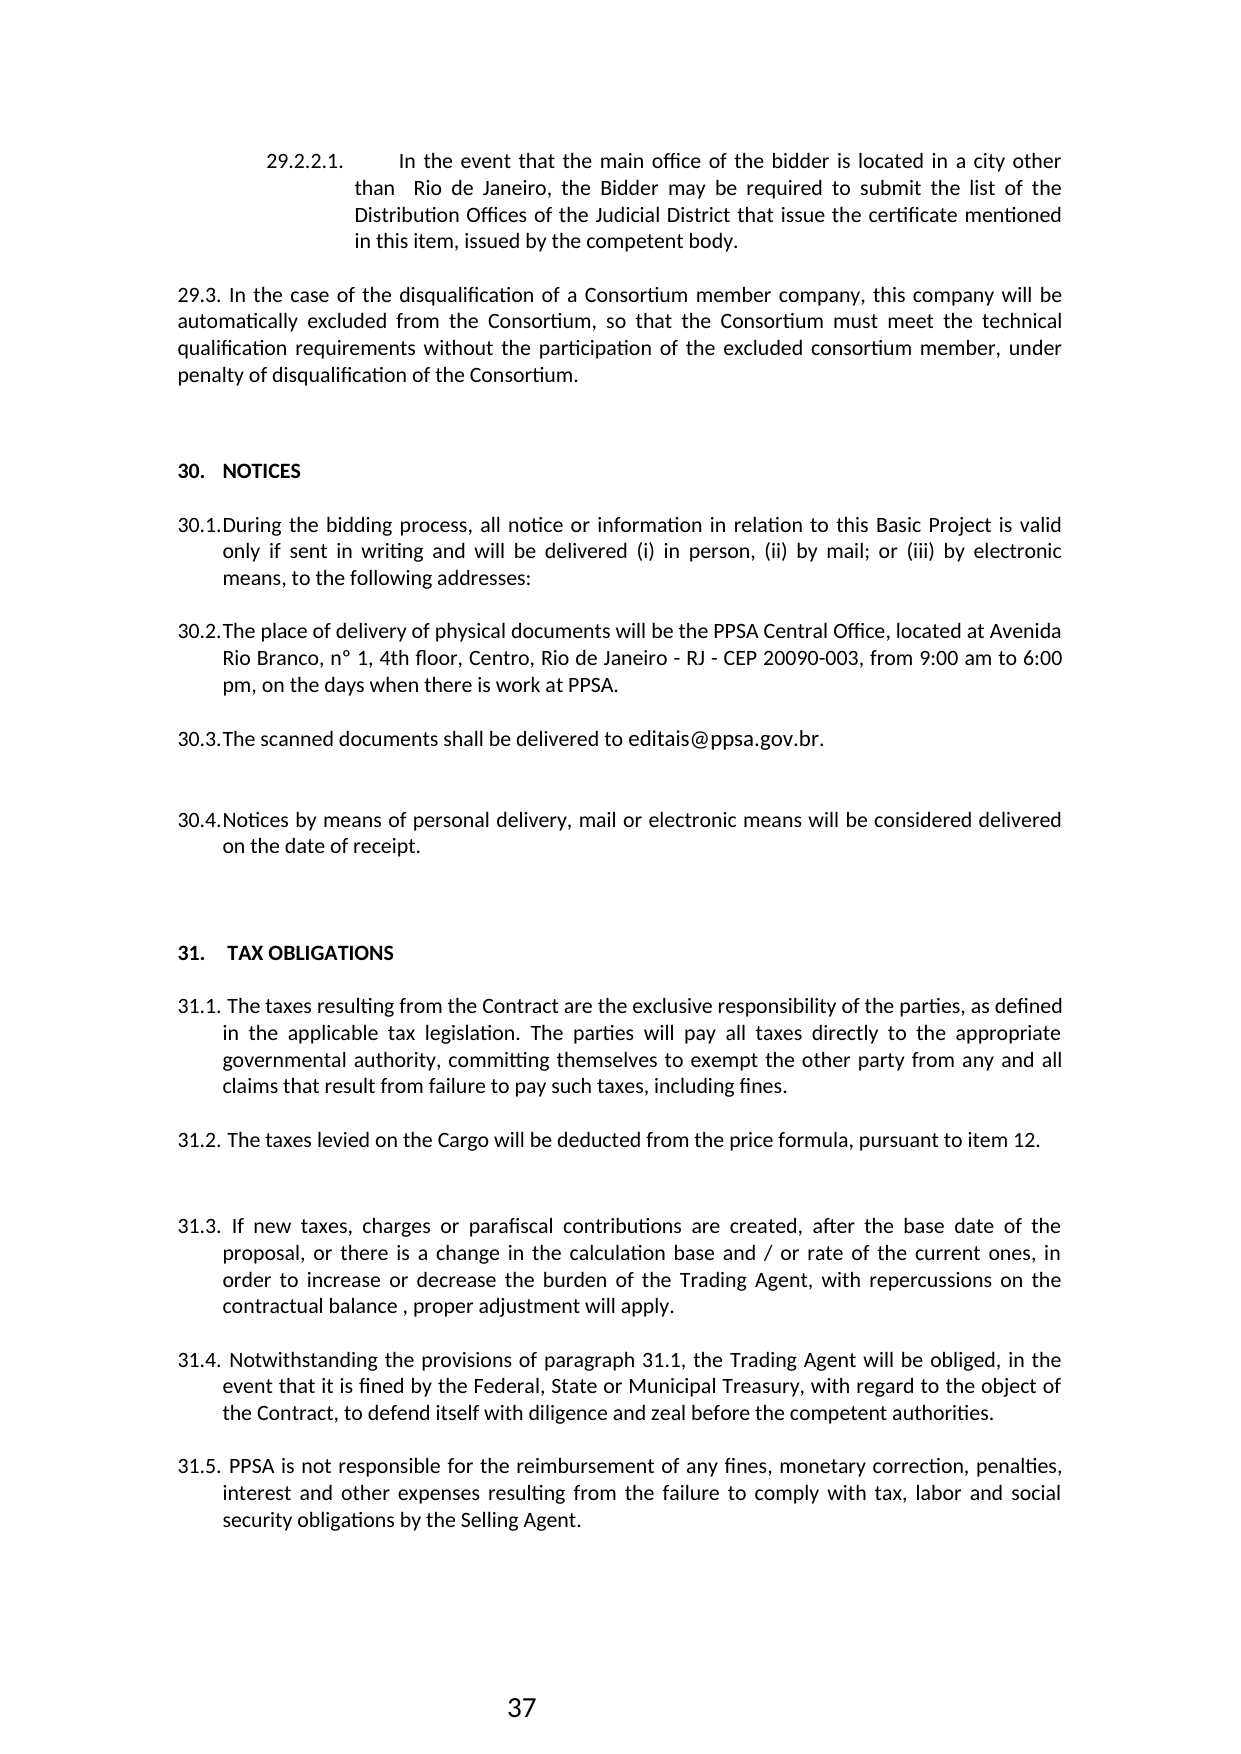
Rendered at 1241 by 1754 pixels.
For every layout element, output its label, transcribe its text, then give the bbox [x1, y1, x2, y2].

list Notices by means of personal delivery, mail or electronic means will be considered delivered on the date of receipt. [177, 806, 1063, 859]
list In the event that the main office of the bidder is located in a city other than Rio de Janeiro, the Bidder may be required to submit the list of the Distribution Offices of the Judicial District that issue the certificate mentioned in this item, issued by the competent body. [266, 148, 1063, 254]
list PPSA is not responsible for the reimbursement of any fines, monetary correction, penalties, interest and other expenses resulting from the failure to comply with tax, labor and social security obligations by the Selling Agent. [177, 1452, 1063, 1532]
list Notwithstanding the provisions of paragraph 31.1, the Trading Agent will be obliged, in the event that it is fined by the Federal, State or Municipal Treasury, with regard to the object of the Contract, to defend itself with diligence and zeal before the competent authorities. [177, 1346, 1063, 1426]
list TAX OBLIGATIONS [177, 939, 1063, 966]
list The taxes resulting from the Contract are the exclusive responsibility of the parties, as defined in the applicable tax legislation. The parties will pay all taxes directly to the appropriate governmental authority, committing themselves to exempt the other party from any and all claims that result from failure to pay such taxes, including fines. [177, 992, 1063, 1099]
list The taxes levied on the Cargo will be deducted from the price formula, pursuant to item 12. [177, 1126, 1063, 1152]
list The place of delivery of physical documents will be the PPSA Central Office, located at Avenida Rio Branco, nº 1, 4th floor, Centro, Rio de Janeiro - RJ - CEP 20090-003, from 9:00 am to 6:00 pm, on the days when there is work at PPSA. [177, 618, 1063, 698]
list During the bidding process, all notice or information in relation to this Basic Project is valid only if sent in writing and will be delivered (i) in person, (ii) by mail; or (iii) by electronic means, to the following addresses: [177, 511, 1063, 591]
list The scanned documents shall be delivered to editais@ppsa.gov.br. [177, 724, 1063, 752]
text 29.3. In the case of the disqualification of a Consortium member company, this company will be automatically excluded from the Consortium, so that the Consortium must meet the technical qualification requirements without the participation of the excluded consortium member, under penalty of disqualification of the Consortium. [177, 281, 1063, 388]
list If new taxes, charges or parafiscal contributions are created, after the base date of the proposal, or there is a change in the calculation base and / or rate of the current ones, in order to increase or decrease the burden of the Trading Agent, with repercussions on the contractual balance , proper adjustment will apply. [177, 1212, 1063, 1319]
list NOTICES [177, 458, 1063, 484]
